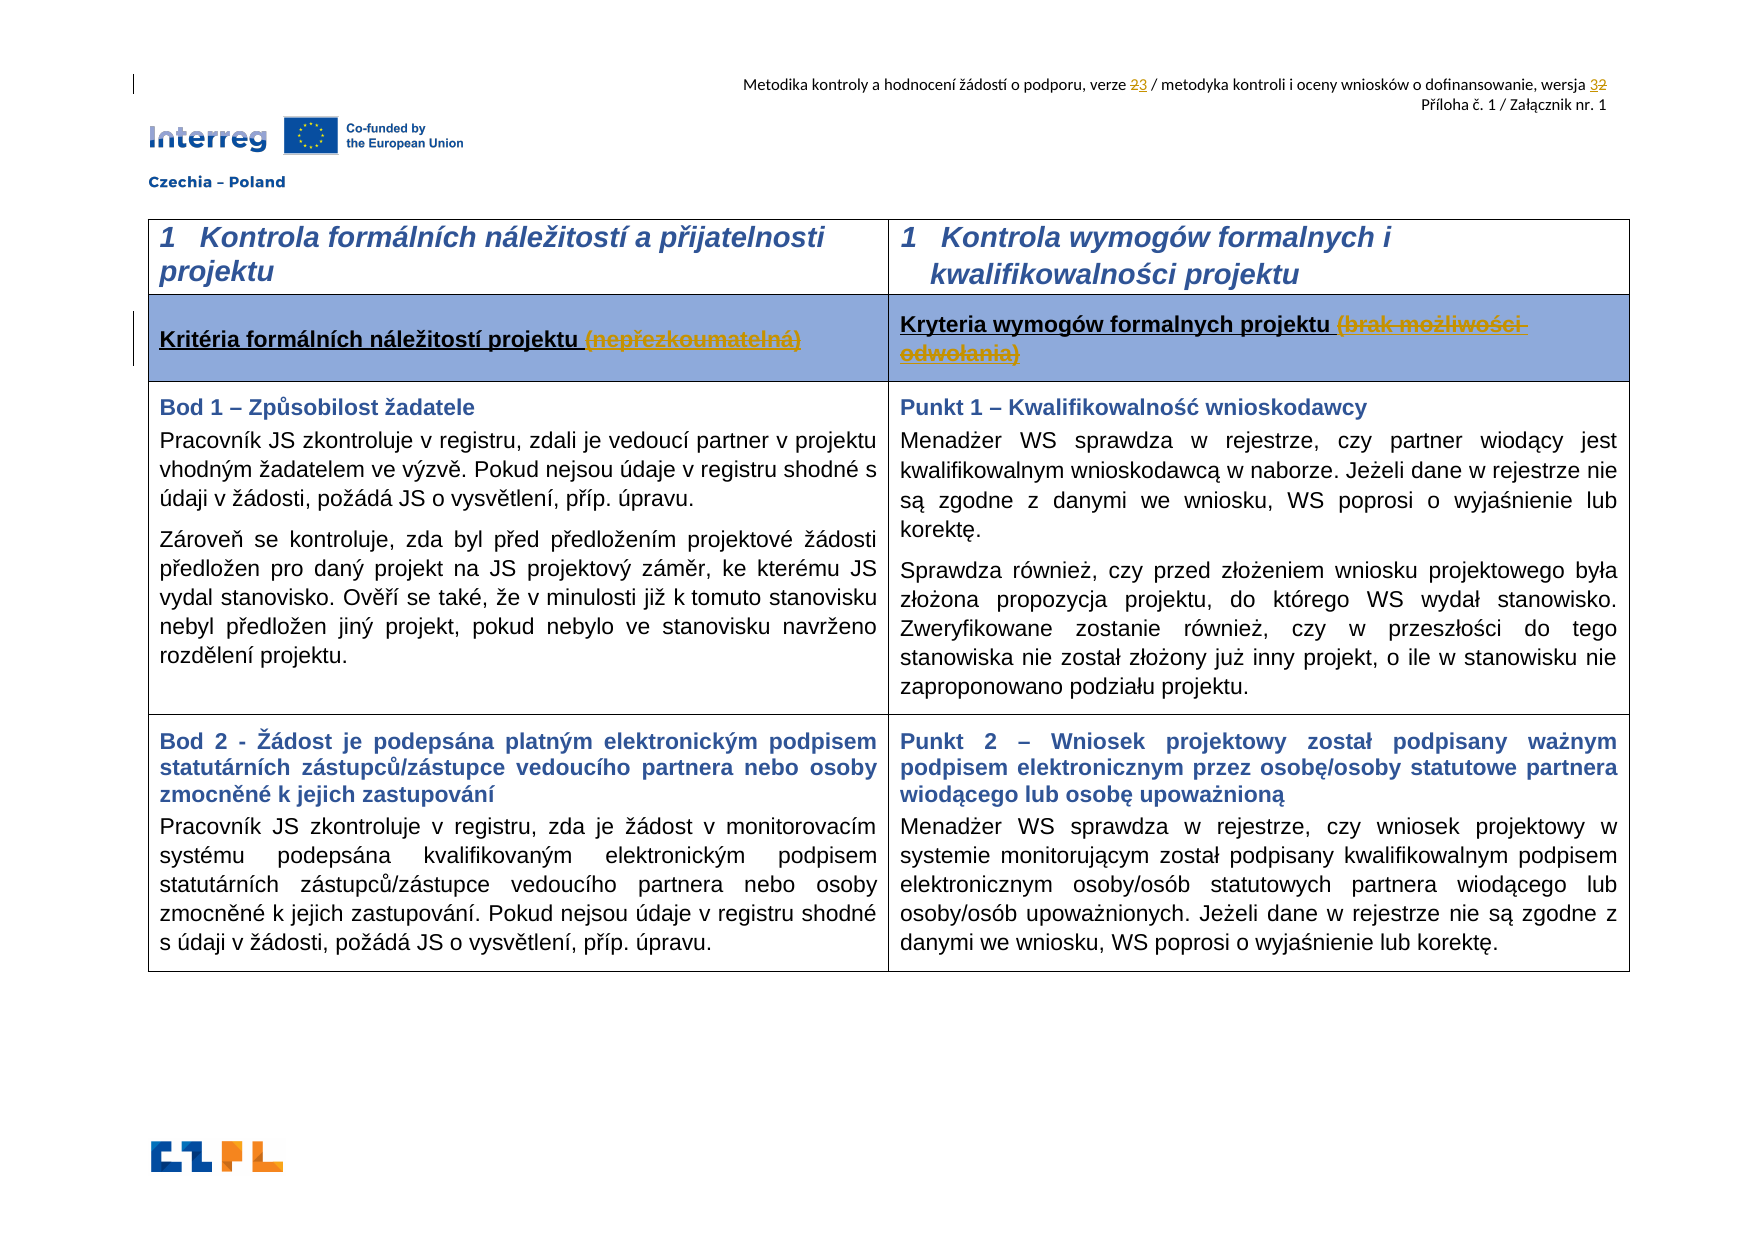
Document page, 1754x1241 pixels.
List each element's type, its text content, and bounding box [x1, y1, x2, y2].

picture [147, 1138, 287, 1176]
table_cell Punkt 2 – Wniosek projektowy został podpisany ważnym podpisem elektronicznym przez osobę/osoby statutowe partnera wiodącego lub osobę upoważnioną Menadżer WS sprawdza w rejestrze, czy wniosek projektowy w systemie monitorującym został podpisany kwalifikowalnym podpisem elektronicznym osoby/osób statutowych partnera wiodącego lub osoby/osób upoważnionych. Jeżeli dane w rejestrze nie są zgodne z danymi we wniosku, WS poprosi o wyjaśnienie lub korektę. [889, 715, 1629, 971]
table_cell Kritéria formálních náležitostí projektu [149, 295, 888, 381]
table_cell Bod 1 – Způsobilost žadatele Pracovník JS zkontroluje v registru, zdali je vedoucí partner v projektu vhodným žadatelem ve výzvě. Pokud nejsou údaje v registru shodné s údaji v žádosti, požádá JS o vysvětlení, příp. úpravu. Zároveň se kontroluje, zda byl před předložením projektové žádosti předložen pro daný projekt na JS projektový záměr, ke kterému JS vydal stanovisko. Ověří se také, že v minulosti již k tomuto stanovisku nebyl předložen jiný projekt, pokud nebylo ve stanovisku navrženo rozdělení projektu. [149, 382, 888, 714]
table_cell Punkt 1 – Kwalifikowalność wnioskodawcy Menadżer WS sprawdza w rejestrze, czy partner wiodący jest kwalifikowalnym wnioskodawcą w naborze. Jeżeli dane w rejestrze nie są zgodne z danymi we wniosku, WS poprosi o wyjaśnienie lub korektę. Sprawdza również, czy przed złożeniem wniosku projektowego była złożona propozycja projektu, do którego WS wydał stanowisko. Zweryfikowane zostanie również, czy w przeszłości do tego stanowiska nie został złożony już inny projekt, o ile w stanowisku nie zaproponowano podziału projektu. [889, 382, 1629, 714]
table_header 1 Kontrola wymogów formalnych i kwalifikowalności projektu [889, 220, 1629, 294]
table_cell Kryteria wymogów formalnych projektu [889, 295, 1629, 381]
table_header 1 Kontrola formálních náležitostí a přijatelnosti projektu [149, 220, 888, 294]
picture [147, 114, 466, 191]
table_cell Bod 2 - Žádost je podepsána platným elektronickým podpisem statutárních zástupců/zástupce vedoucího partnera nebo osoby zmocněné k jejich zastupování Pracovník JS zkontroluje v registru, zda je žádost v monitorovacím systému podepsána kvalifikovaným elektronickým podpisem statutárních zástupců/zástupce vedoucího partnera nebo osoby zmocněné k jejich zastupování. Pokud nejsou údaje v registru shodné s údaji v žádosti, požádá JS o vysvětlení, příp. úpravu. [149, 715, 888, 971]
